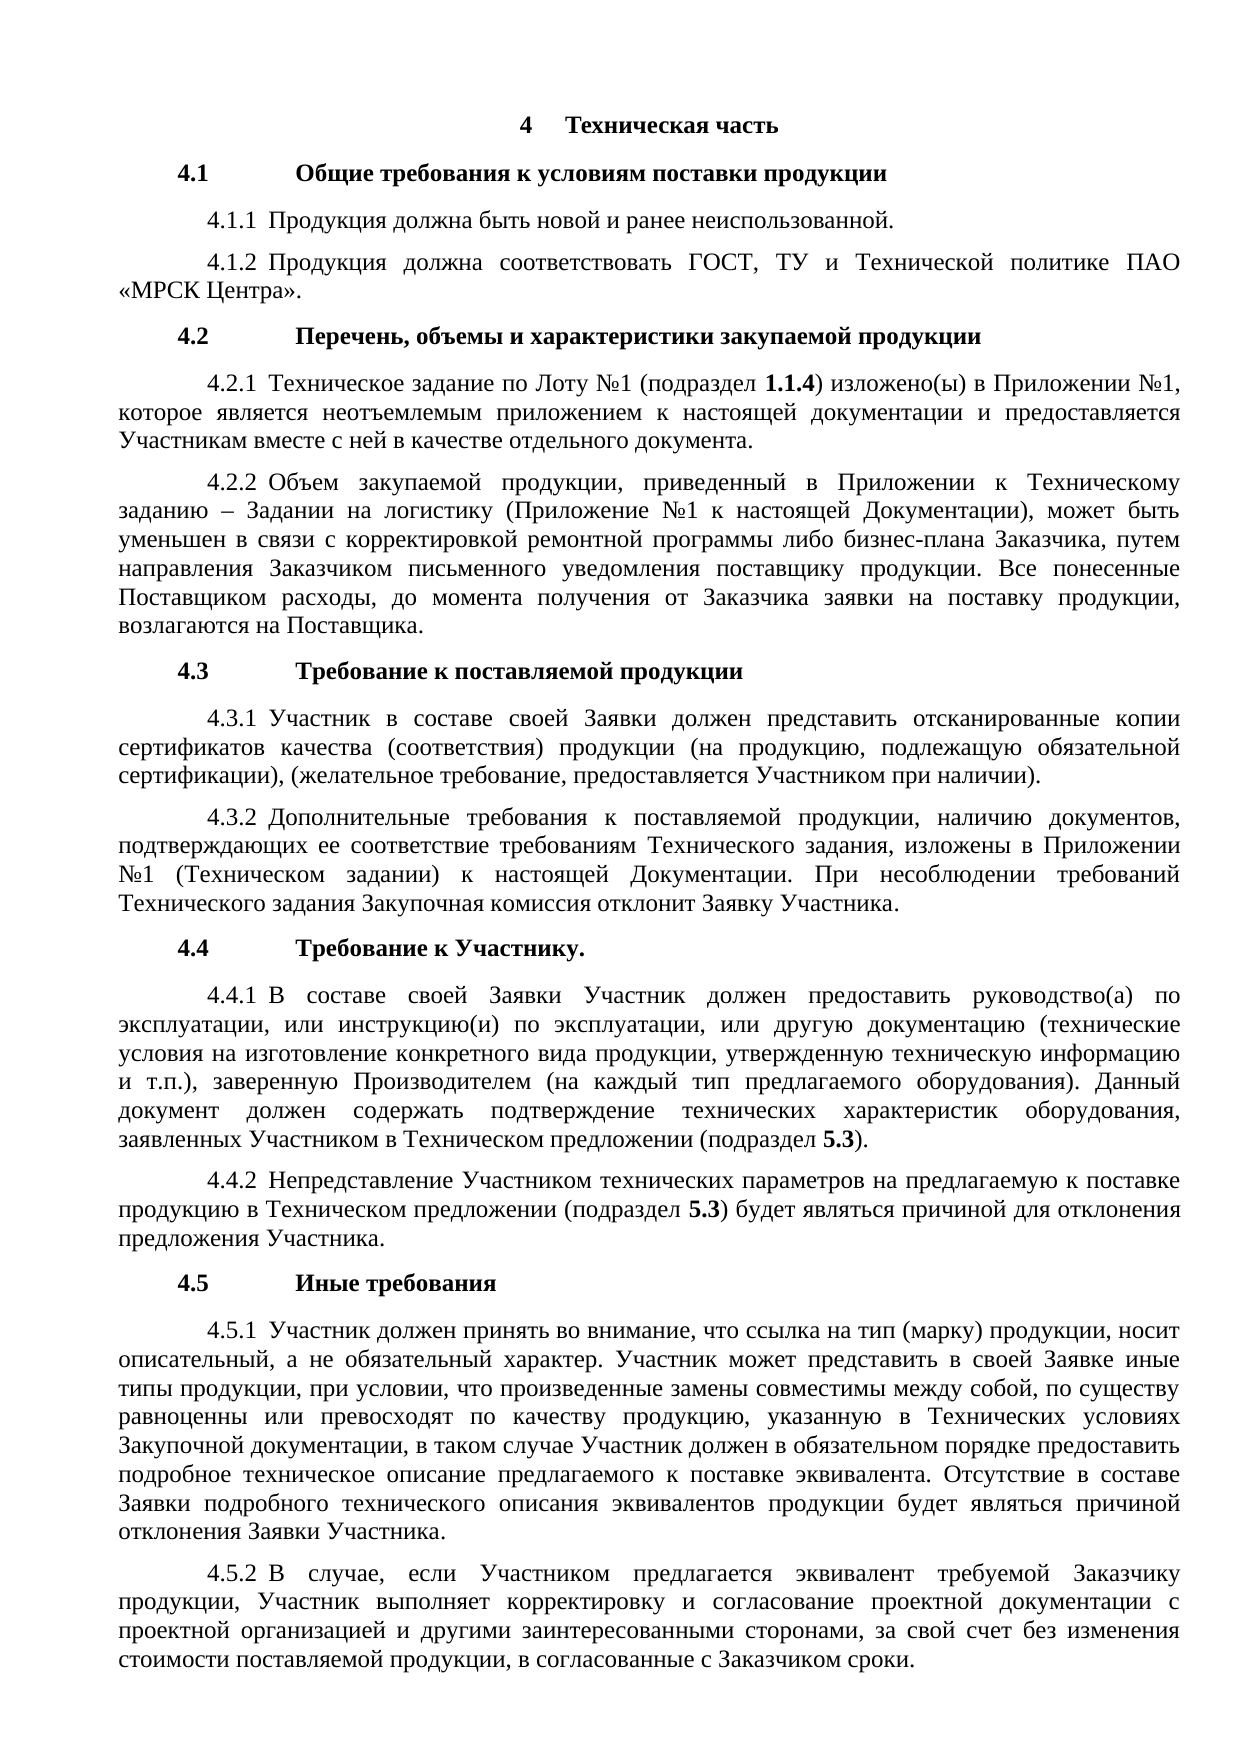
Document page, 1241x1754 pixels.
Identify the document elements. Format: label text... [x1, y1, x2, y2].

subtitle Техническая часть [117, 110, 1181, 139]
subtitle Общие требования к условиям поставки продукции [177, 158, 1181, 187]
subtitle Перечень, объемы и характеристики закупаемой продукции [177, 321, 1181, 350]
subtitle В случае, если Участником предлагается эквивалент требуемой Заказчику продукции, Участник выполняет корректировку и согласование проектной документации с проектной организацией и другими заинтересованными сторонами, за свой счет без изменения стоимости поставляемой продукции, в согласованные с Заказчиком сроки. [118, 1558, 1181, 1673]
subtitle Участник должен принять во внимание, что ссылка на тип (марку) продукции, носит описательный, а не обязательный характер. Участник может представить в своей Заявке иные типы продукции, при условии, что произведенные замены совместимы между собой, по существу равноценны или превосходят по качеству продукцию, указанную в Технических условиях Закупочной документации, в таком случае Участник должен в обязательном порядке предоставить подробное техническое описание предлагаемого к поставке эквивалента. Отсутствие в составе Заявки подробного технического описания эквивалентов продукции будет являться причиной отклонения Заявки Участника. [118, 1315, 1181, 1545]
subtitle Продукция должна быть новой и ранее неиспользованной. [118, 206, 1181, 234]
subtitle Участник в составе своей Заявки должен представить отсканированные копии сертификатов качества (соответствия) продукции (на продукцию, подлежащую обязательной сертификации), (желательное требование, предоставляется Участником при наличии). [118, 703, 1181, 789]
subtitle Иные требования [177, 1268, 1181, 1297]
subtitle Объем закупаемой продукции, приведенный в Приложении к Техническому заданию – Задании на логистику (Приложение №1 к настоящей Документации), может быть уменьшен в связи с корректировкой ремонтной программы либо бизнес-плана Заказчика, путем направления Заказчиком письменного уведомления поставщику продукции. Все понесенные Поставщиком расходы, до момента получения от Заказчика заявки на поставку продукции, возлагаются на Поставщика. [118, 467, 1181, 639]
subtitle Техническое задание по Лоту №1 (подраздел 1.1.4) изложено(ы) в Приложении №1, которое является неотъемлемым приложением к настоящей документации и предоставляется Участникам вместе с ней в качестве отдельного документа. [118, 368, 1181, 454]
subtitle Дополнительные требования к поставляемой продукции, наличию документов, подтверждающих ее соответствие требованиям Технического задания, изложены в Приложении №1 (Техническом задании) к настоящей Документации. При несоблюдении требований Технического задания Закупочная комиссия отклонит Заявку Участника. [118, 802, 1181, 917]
subtitle В составе своей Заявки Участник должен предоставить руководство(а) по эксплуатации, или инструкцию(и) по эксплуатации, или другую документацию (технические условия на изготовление конкретного вида продукции, утвержденную техническую информацию и т.п.), заверенную Производителем (на каждый тип предлагаемого оборудования). Данный документ должен содержать подтверждение технических характеристик оборудования, заявленных Участником в Техническом предложении (подраздел 5.3). [118, 980, 1181, 1153]
subtitle Непредставление Участником технических параметров на предлагаемую к поставке продукцию в Техническом предложении (подраздел 5.3) будет являться причиной для отклонения предложения Участника. [118, 1165, 1181, 1251]
subtitle Продукция должна соответствовать ГОСТ, ТУ и Технической политике ПАО «МРСК Центра». [118, 247, 1181, 304]
subtitle Требование к поставляемой продукции [177, 656, 1181, 684]
subtitle Требование к Участнику. [177, 933, 1181, 962]
